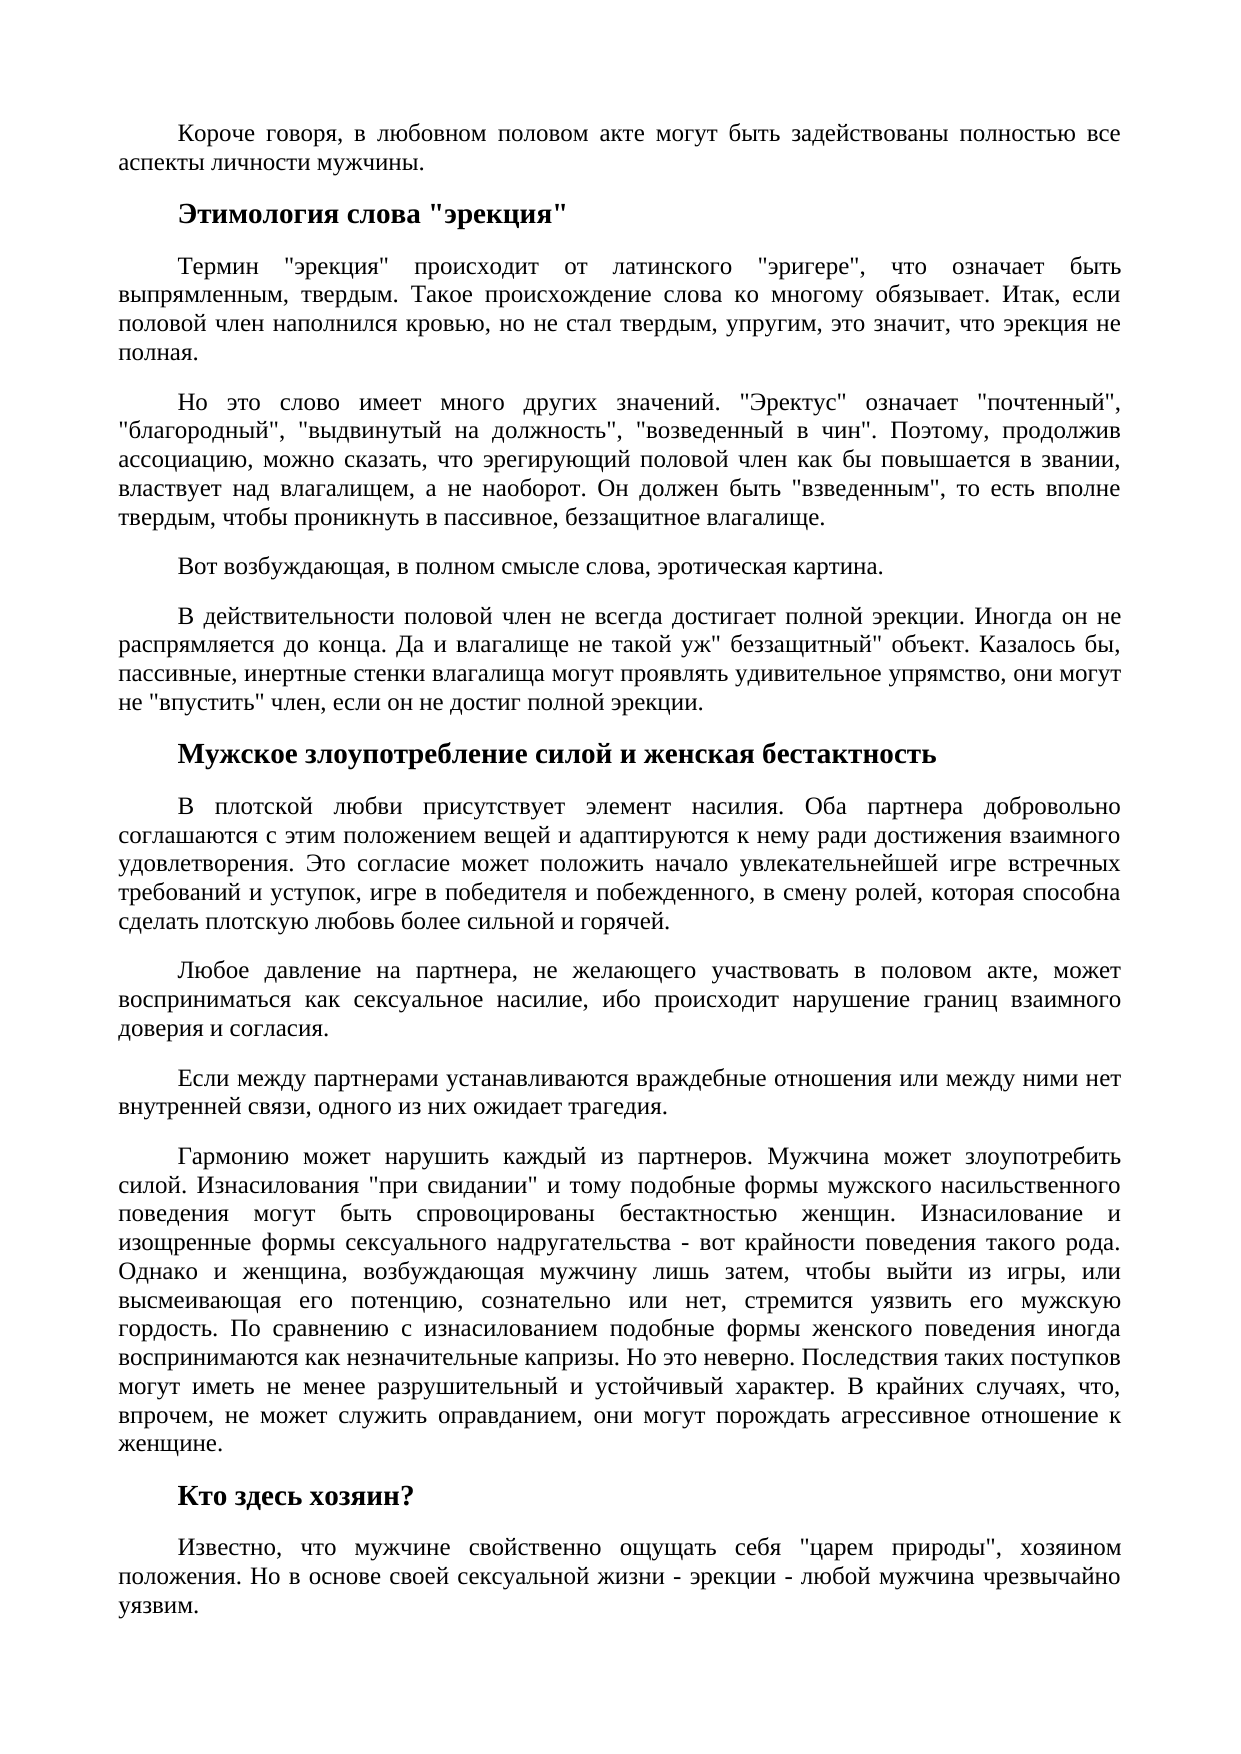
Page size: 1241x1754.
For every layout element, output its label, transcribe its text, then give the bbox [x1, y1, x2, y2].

text Если между партнерами устанавливаются враждебные отношения или между ними нет внутренней связи, одного из них ожидает трагедия. [118, 1063, 1122, 1120]
text Этимология слова "эрекция" [118, 196, 1122, 230]
text В действительности половой член не всегда достигает полной эрекции. Иногда он не распрямляется до конца. Да и влагалище не такой уж" беззащитный" объект. Казалось бы, пассивные, инертные стенки влагалища могут проявлять удивительное упрямство, они могут не "впустить" член, если он не достиг полной эрекции. [118, 601, 1122, 716]
text Известно, что мужчине свойственно ощущать себя "царем природы", хозяином положения. Но в основе своей сексуальной жизни - эрекции - любой мужчина чрезвычайно уязвим. [118, 1532, 1122, 1619]
text Мужское злоупотребление силой и женская бестактность [118, 737, 1122, 770]
text Гармонию может нарушить каждый из партнеров. Мужчина может злоупотребить силой. Изнасилования "при свидании" и тому подобные формы мужского насильственного поведения могут быть спровоцированы бестактностью женщин. Изнасилование и изощренные формы сексуального надругательства - вот крайности поведения такого рода. Однако и женщина, возбуждающая мужчину лишь затем, чтобы выйти из игры, или высмеивающая его потенцию, сознательно или нет, стремится уязвить его мужскую гордость. По сравнению с изнасилованием подобные формы женского поведения иногда воспринимаются как незначительные капризы. Но это неверно. Последствия таких поступков могут иметь не менее разрушительный и устойчивый характер. В крайних случаях, что, впрочем, не может служить оправданием, они могут порождать агрессивное отношение к женщине. [118, 1141, 1122, 1457]
text Термин "эрекция" происходит от латинского "эригере", что означает быть выпрямленным, твердым. Такое происхождение слова ко многому обязывает. Итак, если половой член наполнился кровью, но не стал твердым, упругим, это значит, что эрекция не полная. [118, 251, 1122, 366]
text Короче говоря, в любовном половом акте могут быть задействованы полностью все аспекты личности мужчины. [118, 118, 1122, 176]
text Кто здесь хозяин? [118, 1478, 1122, 1512]
text Но это слово имеет много других значений. "Эректус" означает "почтенный", "благородный", "выдвинутый на должность", "возведенный в чин". Поэтому, продолжив ассоциацию, можно сказать, что эрегирующий половой член как бы повышается в звании, властвует над влагалищем, а не наоборот. Он должен быть "взведенным", то есть вполне твердым, чтобы проникнуть в пассивное, беззащитное влагалище. [118, 387, 1122, 530]
text В плотской любви присутствует элемент насилия. Оба партнера добровольно соглашаются с этим положением вещей и адаптируются к нему ради достижения взаимного удовлетворения. Это согласие может положить начало увлекательнейшей игре встречных требований и уступок, игре в победителя и побежденного, в смену ролей, которая способна сделать плотскую любовь более сильной и горячей. [118, 791, 1122, 935]
text Вот возбуждающая, в полном смысле слова, эротическая картина. [118, 551, 1122, 580]
text Любое давление на партнера, не желающего участвовать в половом акте, может восприниматься как сексуальное насилие, ибо происходит нарушение границ взаимного доверия и согласия. [118, 956, 1122, 1042]
